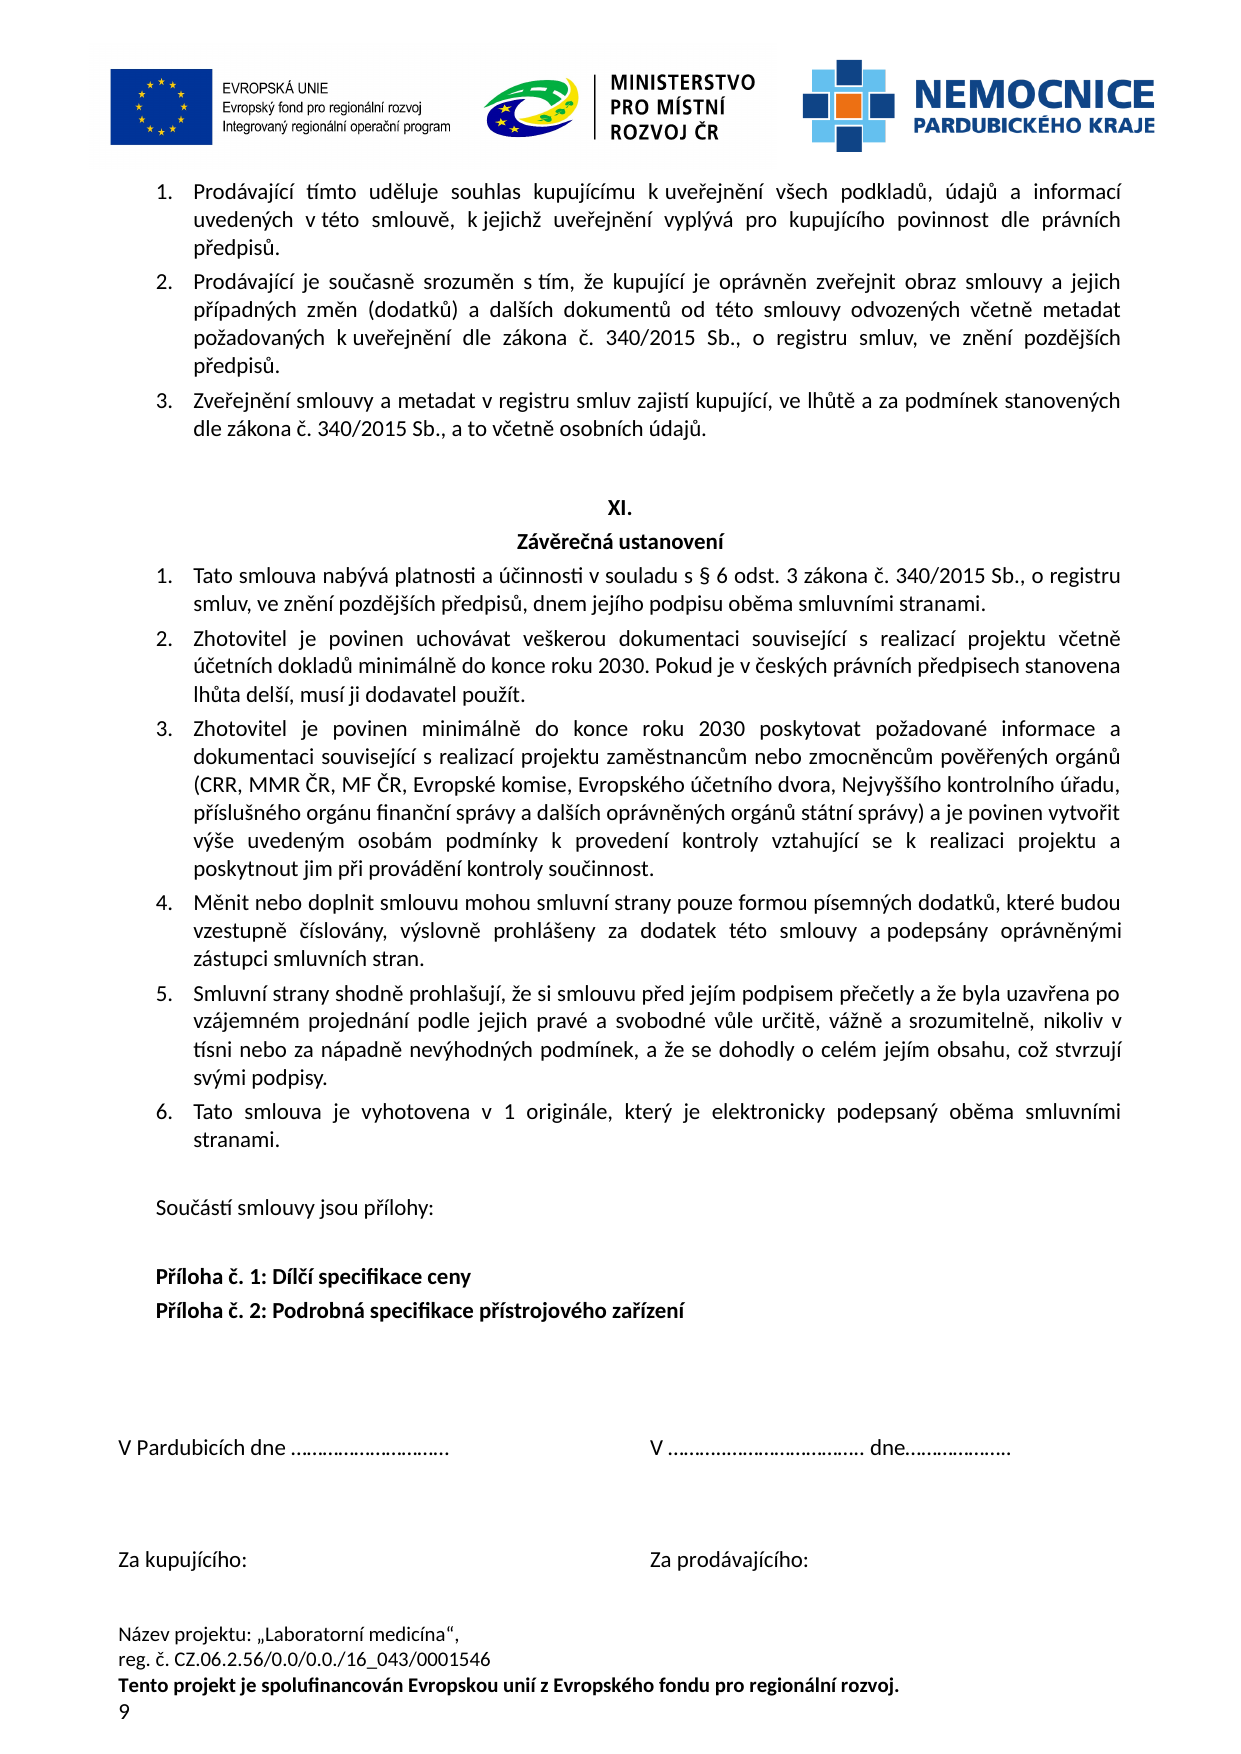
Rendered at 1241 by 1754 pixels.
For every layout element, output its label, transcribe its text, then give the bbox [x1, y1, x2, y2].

list Zveřejnění smlouvy a metadat v registru smluv zajistí kupující, ve lhůtě a za podmínek stanovených dle zákona č. 340/2015 Sb., a to včetně osobních údajů. [156, 386, 1122, 442]
text Příloha č. 2: Podrobná specifikace přístrojového zařízení [156, 1296, 1122, 1324]
text Součástí smlouvy jsou přílohy: [156, 1193, 1122, 1222]
list Prodávající tímto uděluje souhlas kupujícímu k uveřejnění všech podkladů, údajů a informací uvedených v této smlouvě, k jejichž uveřejnění vyplývá pro kupujícího povinnost dle právních předpisů. [156, 177, 1122, 261]
text Závěrečná ustanovení [118, 527, 1122, 555]
list Prodávající je současně srozuměn s tím, že kupující je oprávněn zveřejnit obraz smlouvy a jejich případných změn (dodatků) a dalších dokumentů od této smlouvy odvozených včetně metadat požadovaných k uveřejnění dle zákona č. 340/2015 Sb., o registru smluv, ve znění pozdějších předpisů. [156, 267, 1122, 379]
text XI. [118, 493, 1122, 521]
list Smluvní strany shodně prohlašují, že si smlouvu před jejím podpisem přečetly a že byla uzavřena po vzájemném projednání podle jejich pravé a svobodné vůle určitě, vážně a srozumitelně, nikoliv v tísni nebo za nápadně nevýhodných podmínek, a že se dohodly o celém jejím obsahu, což stvrzují svými podpisy. [156, 979, 1122, 1091]
picture [801, 58, 1155, 153]
list Tato smlouva je vyhotovena v 1 originále, který je elektronicky podepsaný oběma smluvními stranami. [156, 1097, 1122, 1153]
text Za kupujícího: Za prodávajícího: [118, 1546, 1122, 1573]
text V Pardubicích dne ………………………… V ………..…………………….. dne……………….. [118, 1433, 1122, 1461]
list Tato smlouva nabývá platnosti a účinnosti v souladu s § 6 odst. 3 zákona č. 340/2015 Sb., o registru smluv, ve znění pozdějších předpisů, dnem jejího podpisu oběma smluvními stranami. [156, 561, 1122, 617]
list Měnit nebo doplnit smlouvu mohou smluvní strany pouze formou písemných dodatků, které budou vzestupně číslovány, výslovně prohlášeny za dodatek této smlouvy a podepsány oprávněnými zástupci smluvních stran. [156, 888, 1122, 972]
list Zhotovitel je povinen minimálně do konce roku 2030 poskytovat požadované informace a dokumentaci související s realizací projektu zaměstnancům nebo zmocněncům pověřených orgánů (CRR, MMR ČR, MF ČR, Evropské komise, Evropského účetního dvora, Nejvyššího kontrolního úřadu, příslušného orgánu finanční správy a dalších oprávněných orgánů státní správy) a je povinen vytvořit výše uvedeným osobám podmínky k provedení kontroly vztahující se k realizaci projektu a poskytnout jim při provádění kontroly součinnost. [156, 714, 1122, 882]
list Zhotovitel je povinen uchovávat veškerou dokumentaci související s realizací projektu včetně účetních dokladů minimálně do konce roku 2030. Pokud je v českých právních předpisech stanovena lhůta delší, musí ji dodavatel použít. [156, 624, 1122, 708]
text Příloha č. 1: Dílčí specifikace ceny [156, 1262, 1122, 1290]
picture [88, 43, 777, 170]
